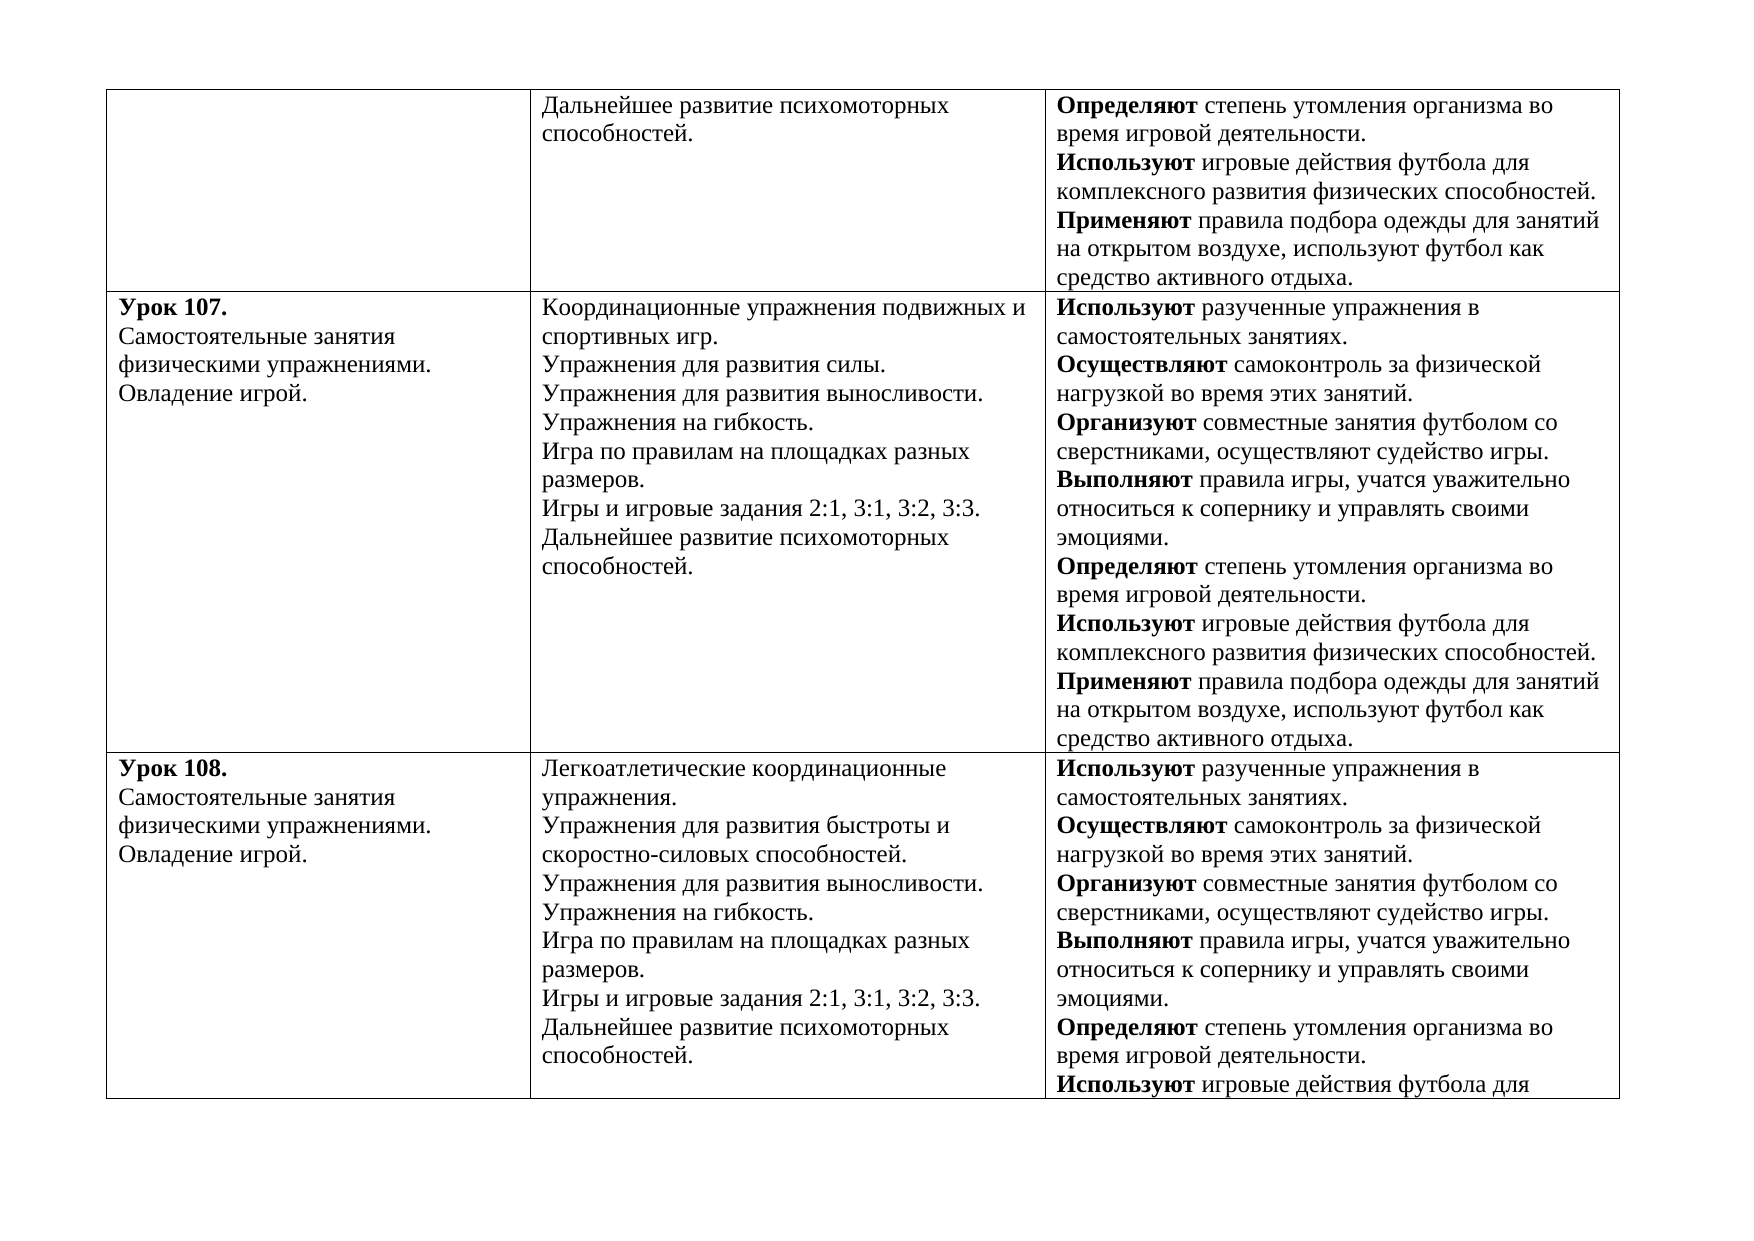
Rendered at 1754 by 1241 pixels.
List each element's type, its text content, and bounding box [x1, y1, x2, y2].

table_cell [531, 753, 1045, 1098]
table_cell Координационные упражнения подвижных и спортивных игр. Упражнения для развития силы. Упражнения для развития выносливости. Упражнения на гибкость. Игра по правилам на площадках разных размеров. Игры и игровые задания 2:1, 3:1, 3:2, 3:3. Дальнейшее развитие психомоторных способностей. [531, 292, 1045, 752]
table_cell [107, 753, 530, 1098]
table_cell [107, 90, 530, 291]
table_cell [1046, 90, 1619, 291]
table_cell Урок 107. Самостоятельные занятия физическими упражнениями. Овладение игрой. [107, 292, 530, 752]
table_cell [1046, 753, 1619, 1098]
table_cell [531, 90, 1045, 291]
